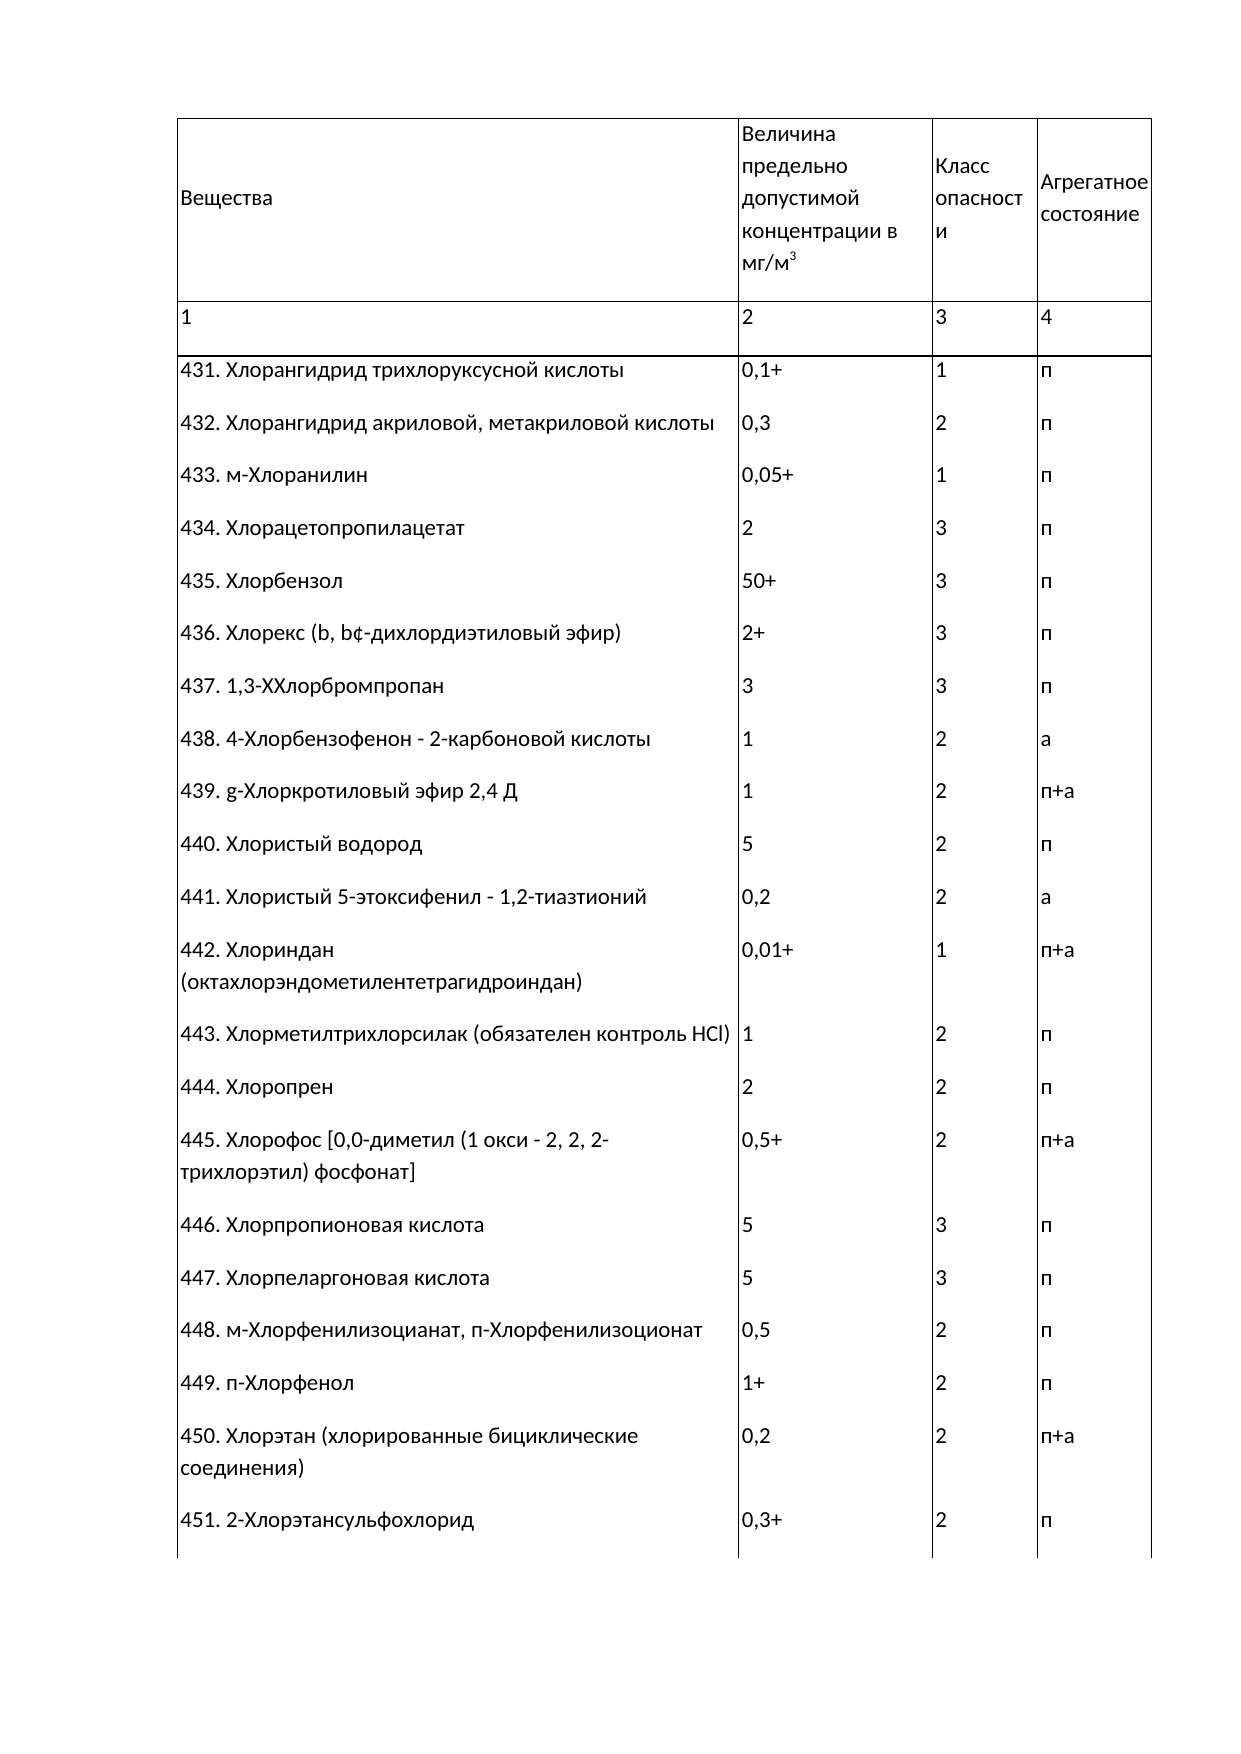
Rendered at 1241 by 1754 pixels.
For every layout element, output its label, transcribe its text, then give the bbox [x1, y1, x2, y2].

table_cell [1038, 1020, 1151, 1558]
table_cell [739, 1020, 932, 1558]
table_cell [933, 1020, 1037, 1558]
table_cell 1 [178, 302, 738, 355]
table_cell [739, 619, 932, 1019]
table_header Величина предельно допустимой концентрации в мг/м3 [739, 119, 932, 301]
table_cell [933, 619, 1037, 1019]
table_cell 2 [739, 302, 932, 355]
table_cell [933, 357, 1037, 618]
table_header Агрегатное состояние [1038, 119, 1151, 301]
table_header Вещества [178, 119, 738, 301]
table_header Класс опасности [933, 119, 1037, 301]
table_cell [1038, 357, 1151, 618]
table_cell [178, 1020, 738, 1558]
table_cell 4 [1038, 302, 1151, 355]
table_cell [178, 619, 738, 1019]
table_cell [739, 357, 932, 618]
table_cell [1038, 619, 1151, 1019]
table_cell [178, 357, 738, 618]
table_cell 3 [933, 302, 1037, 355]
